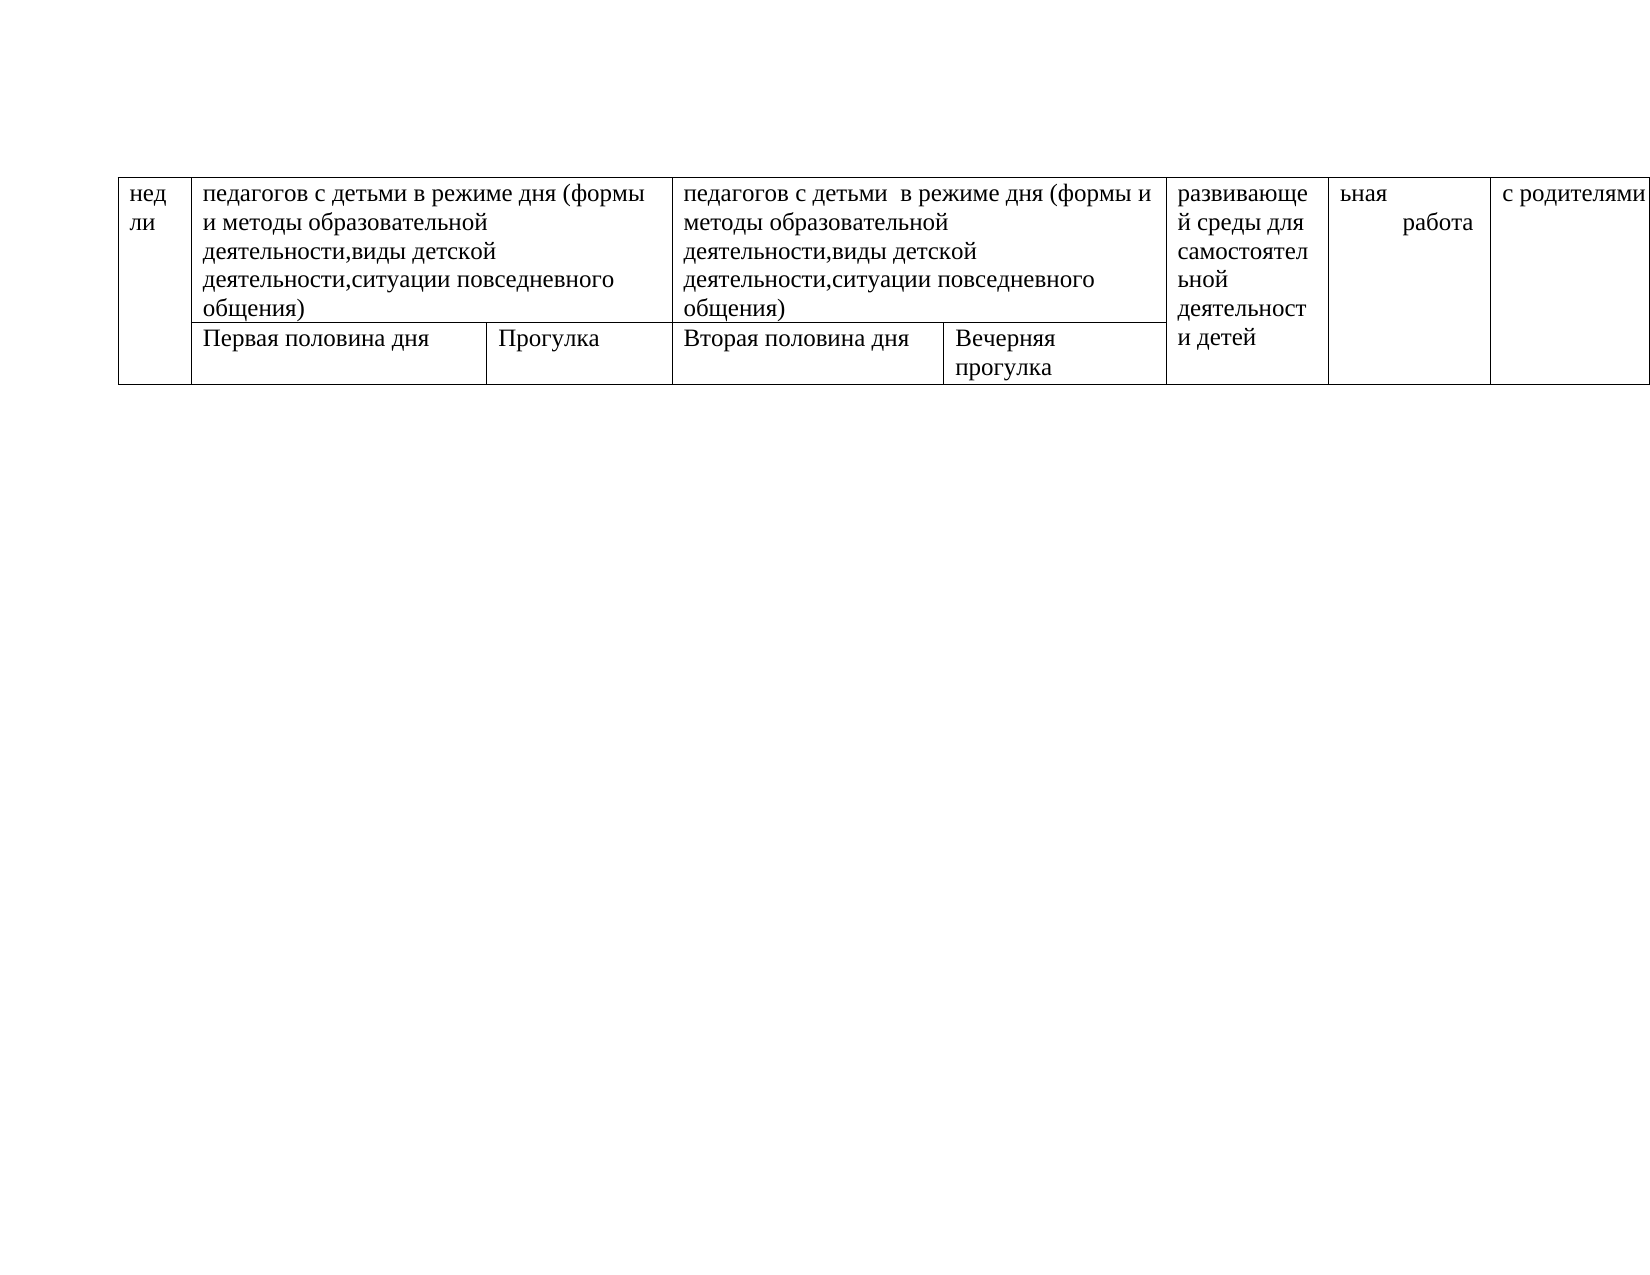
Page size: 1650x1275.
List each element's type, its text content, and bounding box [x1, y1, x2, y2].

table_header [1329, 178, 1490, 384]
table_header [192, 178, 672, 322]
table_cell Вечерняя прогулка [944, 323, 1166, 384]
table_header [673, 178, 1166, 322]
table_cell Прогулка [487, 323, 672, 384]
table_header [1491, 178, 1649, 384]
table_cell Вторая половина дня [673, 323, 943, 384]
table_cell Первая половина дня [192, 323, 486, 384]
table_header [1167, 178, 1328, 384]
table_header Дни нед ли [119, 178, 191, 384]
